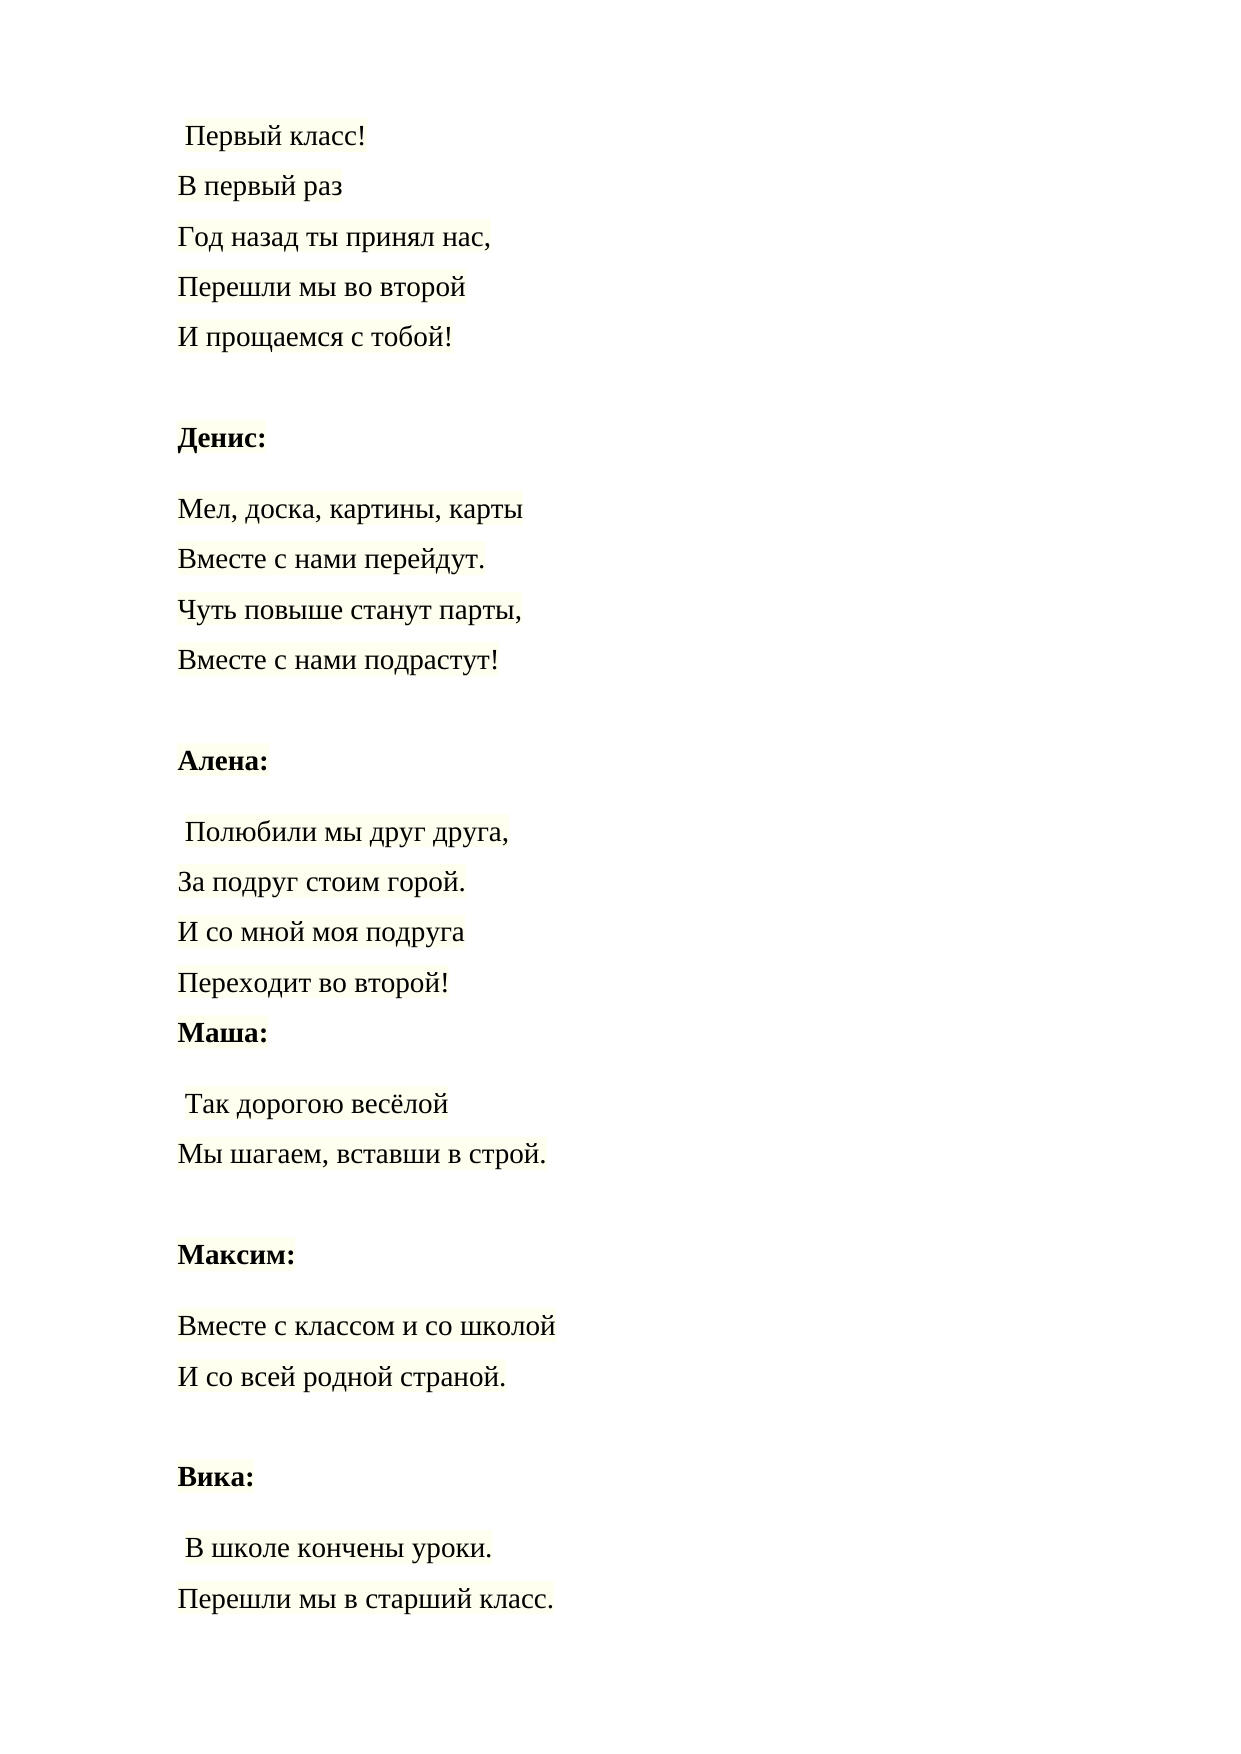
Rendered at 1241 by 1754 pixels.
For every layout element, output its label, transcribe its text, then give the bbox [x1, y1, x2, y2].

text Так дорогою весёлой Мы шагаем, вставши в строй. Максим: [177, 1086, 1152, 1271]
text Мел, доска, картины, карты Вместе с нами перейдут. Чуть повыше станут парты, Вместе с нами подрастут! Алена: [177, 491, 1152, 776]
text Вместе с классом и со школой И со всей родной страной. Вика: [177, 1308, 1152, 1493]
text Первый класс! В первый раз Год назад ты принял нас, Перешли мы во второй И прощаемся с тобой! Денис: [177, 118, 1152, 453]
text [177, 1530, 1152, 1614]
text Полюбили мы друг друга, За подруг стоим горой. И со мной моя подруга Переходит во второй! Маша: [177, 814, 1152, 1049]
